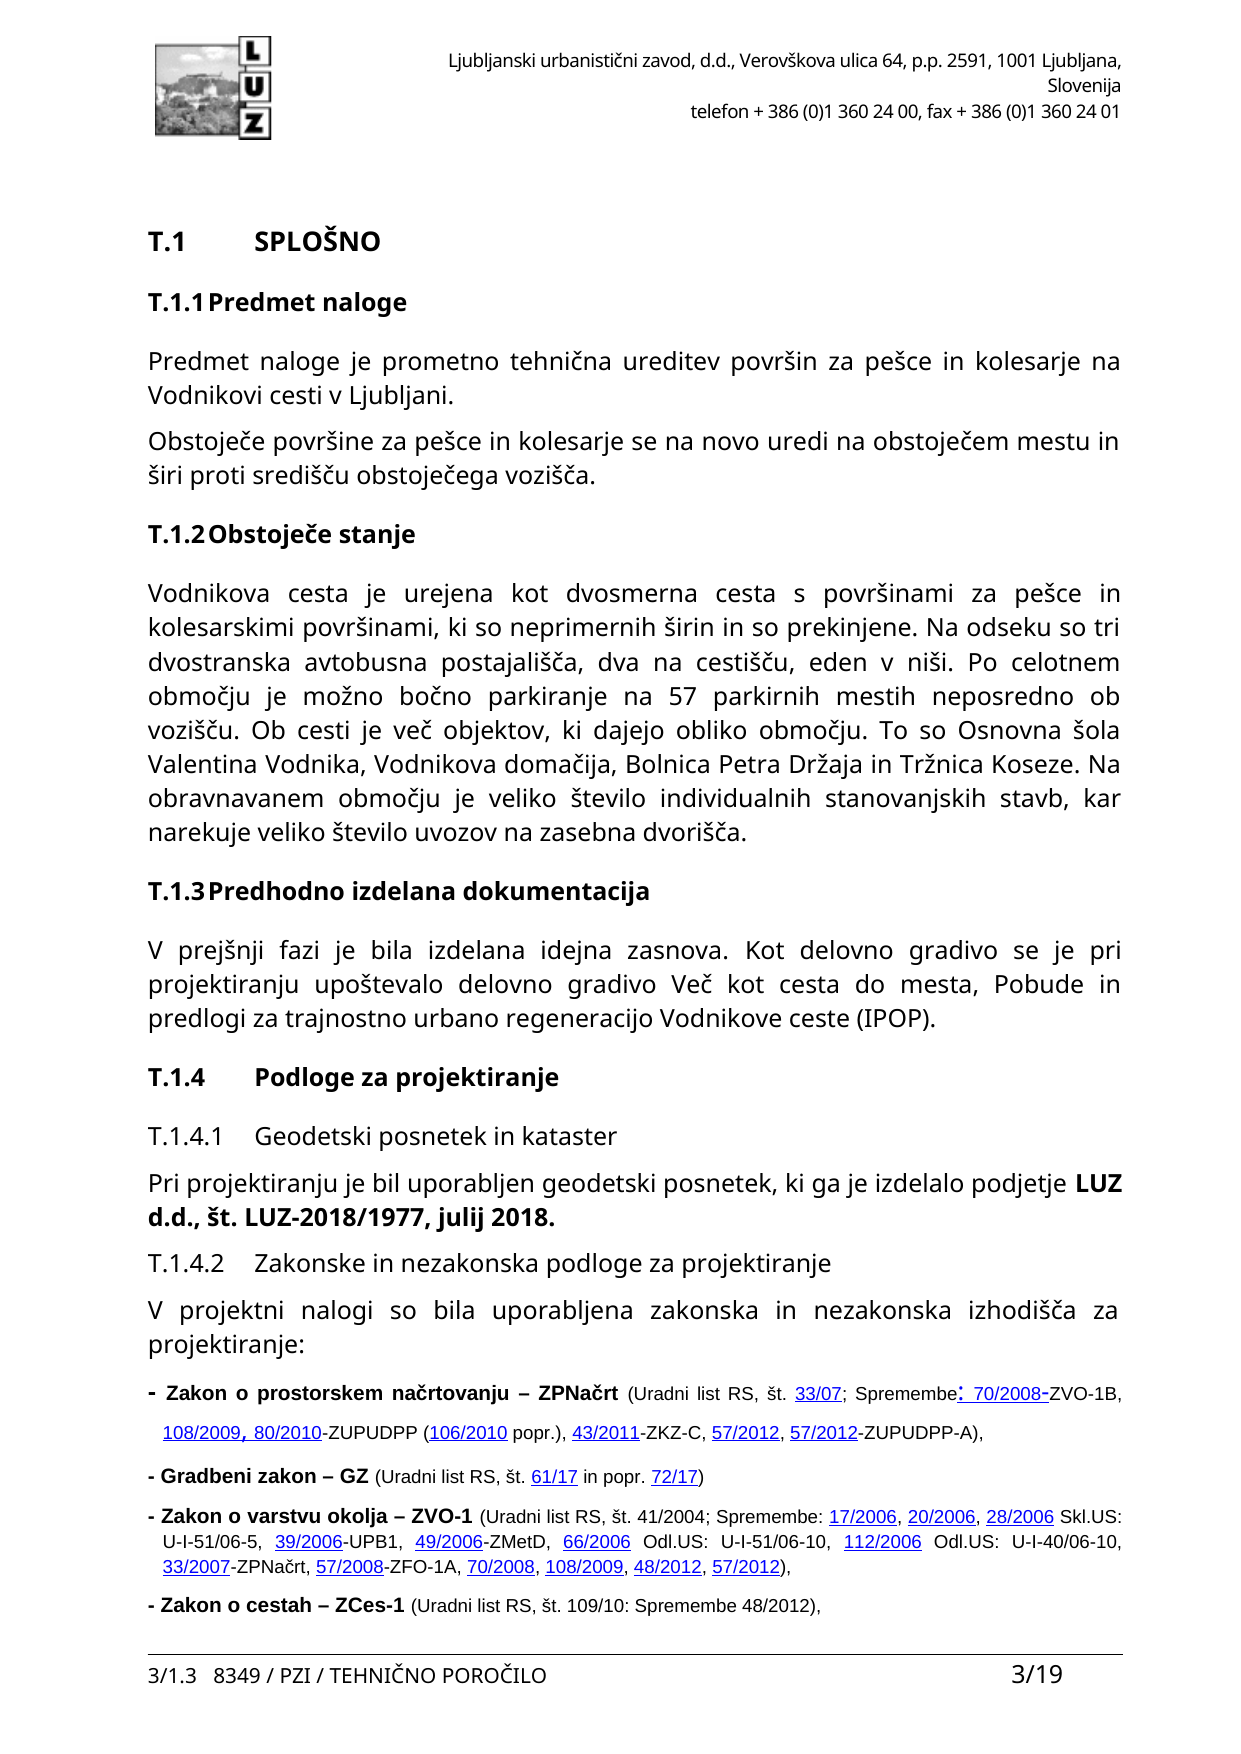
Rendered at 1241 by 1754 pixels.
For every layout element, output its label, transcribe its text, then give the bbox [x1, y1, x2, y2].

subtitle Podloge za projektiranje [148, 1060, 1122, 1094]
subtitle Obstoječe stanje [148, 517, 1122, 551]
text Vodnikova cesta je urejena kot dvosmerna cesta s površinami za pešce in kolesarskimi površinami, ki so neprimernih širin in so prekinjene. Na odseku so tri dvostranska avtobusna postajališča, dva na cestišču, eden v niši. Po celotnem območju je možno bočno parkiranje na 57 parkirnih mestih neposredno ob vozišču. Ob cesti je več objektov, ki dajejo obliko območju. To so Osnovna šola Valentina Vodnika, Vodnikova domačija, Bolnica Petra Držaja in Tržnica Koseze. Na obravnavanem območju je veliko število individualnih stanovanjskih stavb, kar narekuje veliko število uvozov na zasebna dvorišča. [148, 576, 1122, 848]
text - Zakon o varstvu okolja – ZVO-1 (Uradni list RS, št. 41/2004; Spremembe: 17/2006, 20/2006, 28/2006 Skl.US: U-I-51/06-5, 39/2006-UPB1, 49/2006-ZMetD, 66/2006 Odl.US: U-I-51/06-10, 112/2006 Odl.US: U-I-40/06-10, 33/2007-ZPNačrt, 57/2008-ZFO-1A, 70/2008, 108/2009, 48/2012, 57/2012), [148, 1504, 1122, 1578]
subtitle Predmet naloge [148, 284, 1122, 318]
text V projektni nalogi so bila uporabljena zakonska in nezakonska izhodišča za projektiranje: [148, 1293, 1120, 1361]
text Pri projektiranju je bil uporabljen geodetski posnetek, ki ga je izdelalo podjetje LUZ d.d., št. LUZ-2018/1977, julij 2018. [148, 1165, 1122, 1233]
text - Gradbeni zakon – GZ (Uradni list RS, št. 61/17 in popr. 72/17) [148, 1464, 1122, 1488]
subtitle Predhodno izdelana dokumentacija [148, 873, 1122, 908]
text - Zakon o cestah – ZCes-1 (Uradni list RS, št. 109/10: Spremembe 48/2012), [148, 1593, 1122, 1617]
text Obstoječe površine za pešce in kolesarje se na novo uredi na obstoječem mestu in širi proti središču obstoječega vozišča. [148, 424, 1122, 492]
text Predmet naloge je prometno tehnična ureditev površin za pešce in kolesarje na Vodnikovi cesti v Ljubljani. [148, 343, 1122, 411]
subtitle SPLOŠNO [148, 222, 1122, 259]
text V prejšnji fazi je bila izdelana idejna zasnova. Kot delovno gradivo se je pri projektiranju upoštevalo delovno gradivo Več kot cesta do mesta, Pobude in predlogi za trajnostno urbano regeneracijo Vodnikove ceste (IPOP). [148, 933, 1122, 1035]
text - Zakon o prostorskem načrtovanju – ZPNačrt (Uradni list RS, št. 33/07; Spremembe: 70/2008-ZVO-1B, 108/2009, 80/2010-ZUPUDPP (106/2010 popr.), 43/2011-ZKZ-C, 57/2012, 57/2012-ZUPUDPP-A), [148, 1373, 1122, 1446]
subtitle Zakonske in nezakonska podloge za projektiranje [148, 1246, 1122, 1280]
subtitle Geodetski posnetek in kataster [148, 1119, 1122, 1153]
